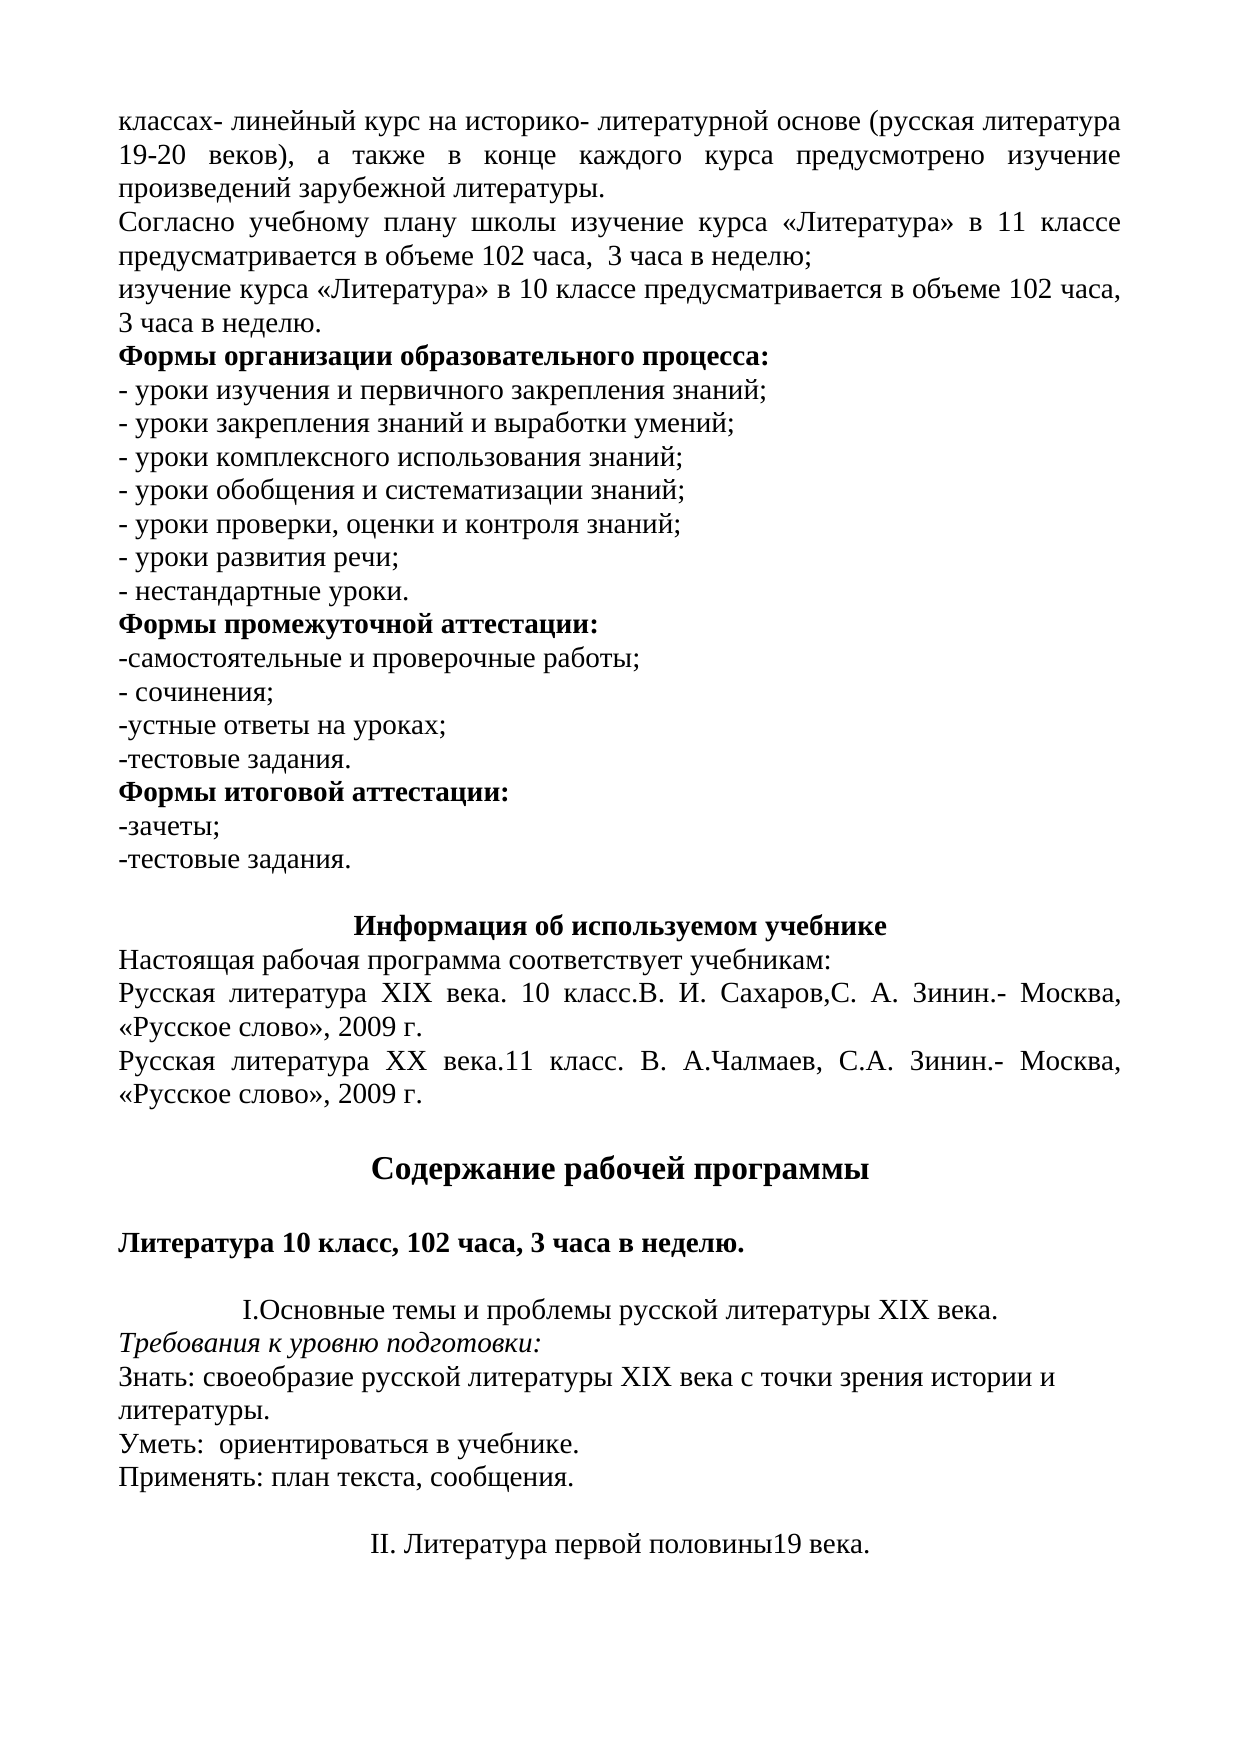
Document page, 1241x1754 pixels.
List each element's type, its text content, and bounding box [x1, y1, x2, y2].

text - уроки проверки, оценки и контроля знаний; [118, 506, 1122, 539]
text Формы организации образовательного процесса: [118, 338, 1122, 372]
text Согласно учебному плану школы изучение курса «Литература» в 11 классе предусматривается в объеме 102 часа, 3 часа в неделю; [118, 204, 1122, 271]
text Содержание рабочей программы [118, 1148, 1122, 1186]
text Уметь: ориентироваться в учебнике. [118, 1426, 1122, 1459]
text Знать: своеобразие русской литературы XIX века с точки зрения истории и литературы. [118, 1359, 1122, 1426]
text Применять: план текста, сообщения. [118, 1459, 1122, 1493]
text Информация об используемом учебнике [118, 908, 1122, 942]
text - уроки комплексного использования знаний; [118, 439, 1122, 472]
text -зачеты; [118, 808, 1122, 841]
text Русская литература ХХ века.11 класс. В. А.Чалмаев, С.А. Зинин.- Москва, «Русское слово», 2009 г. [118, 1043, 1122, 1110]
text - уроки закрепления знаний и выработки умений; [118, 405, 1122, 439]
text -устные ответы на уроках; [118, 707, 1122, 741]
text II. Литература первой половины19 века. [118, 1527, 1122, 1560]
text I.Основные темы и проблемы русской литературы XIX века. [118, 1292, 1122, 1325]
text Литература 10 класс, 102 часа, 3 часа в неделю. [118, 1225, 1122, 1258]
text -самостоятельные и проверочные работы; [118, 640, 1122, 674]
text - сочинения; [118, 674, 1122, 707]
text изучение курса «Литература» в 10 классе предусматривается в объеме 102 часа, 3 часа в неделю. [118, 271, 1122, 338]
text Формы итоговой аттестации: [118, 774, 1122, 808]
text - уроки развития речи; [118, 539, 1122, 573]
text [118, 103, 1122, 204]
text - уроки обобщения и систематизации знаний; [118, 472, 1122, 506]
text -тестовые задания. [118, 841, 1122, 875]
text Русская литература XIX века. 10 класс.В. И. Сахаров,С. А. Зинин.- Москва, «Русское слово», 2009 г. [118, 976, 1122, 1043]
text Формы промежуточной аттестации: [118, 607, 1122, 640]
text - нестандартные уроки. [118, 573, 1122, 607]
text - уроки изучения и первичного закрепления знаний; [118, 372, 1122, 405]
text -тестовые задания. [118, 741, 1122, 774]
text Требования к уровню подготовки: [118, 1325, 1122, 1359]
text Настоящая рабочая программа соответствует учебникам: [118, 942, 1122, 976]
